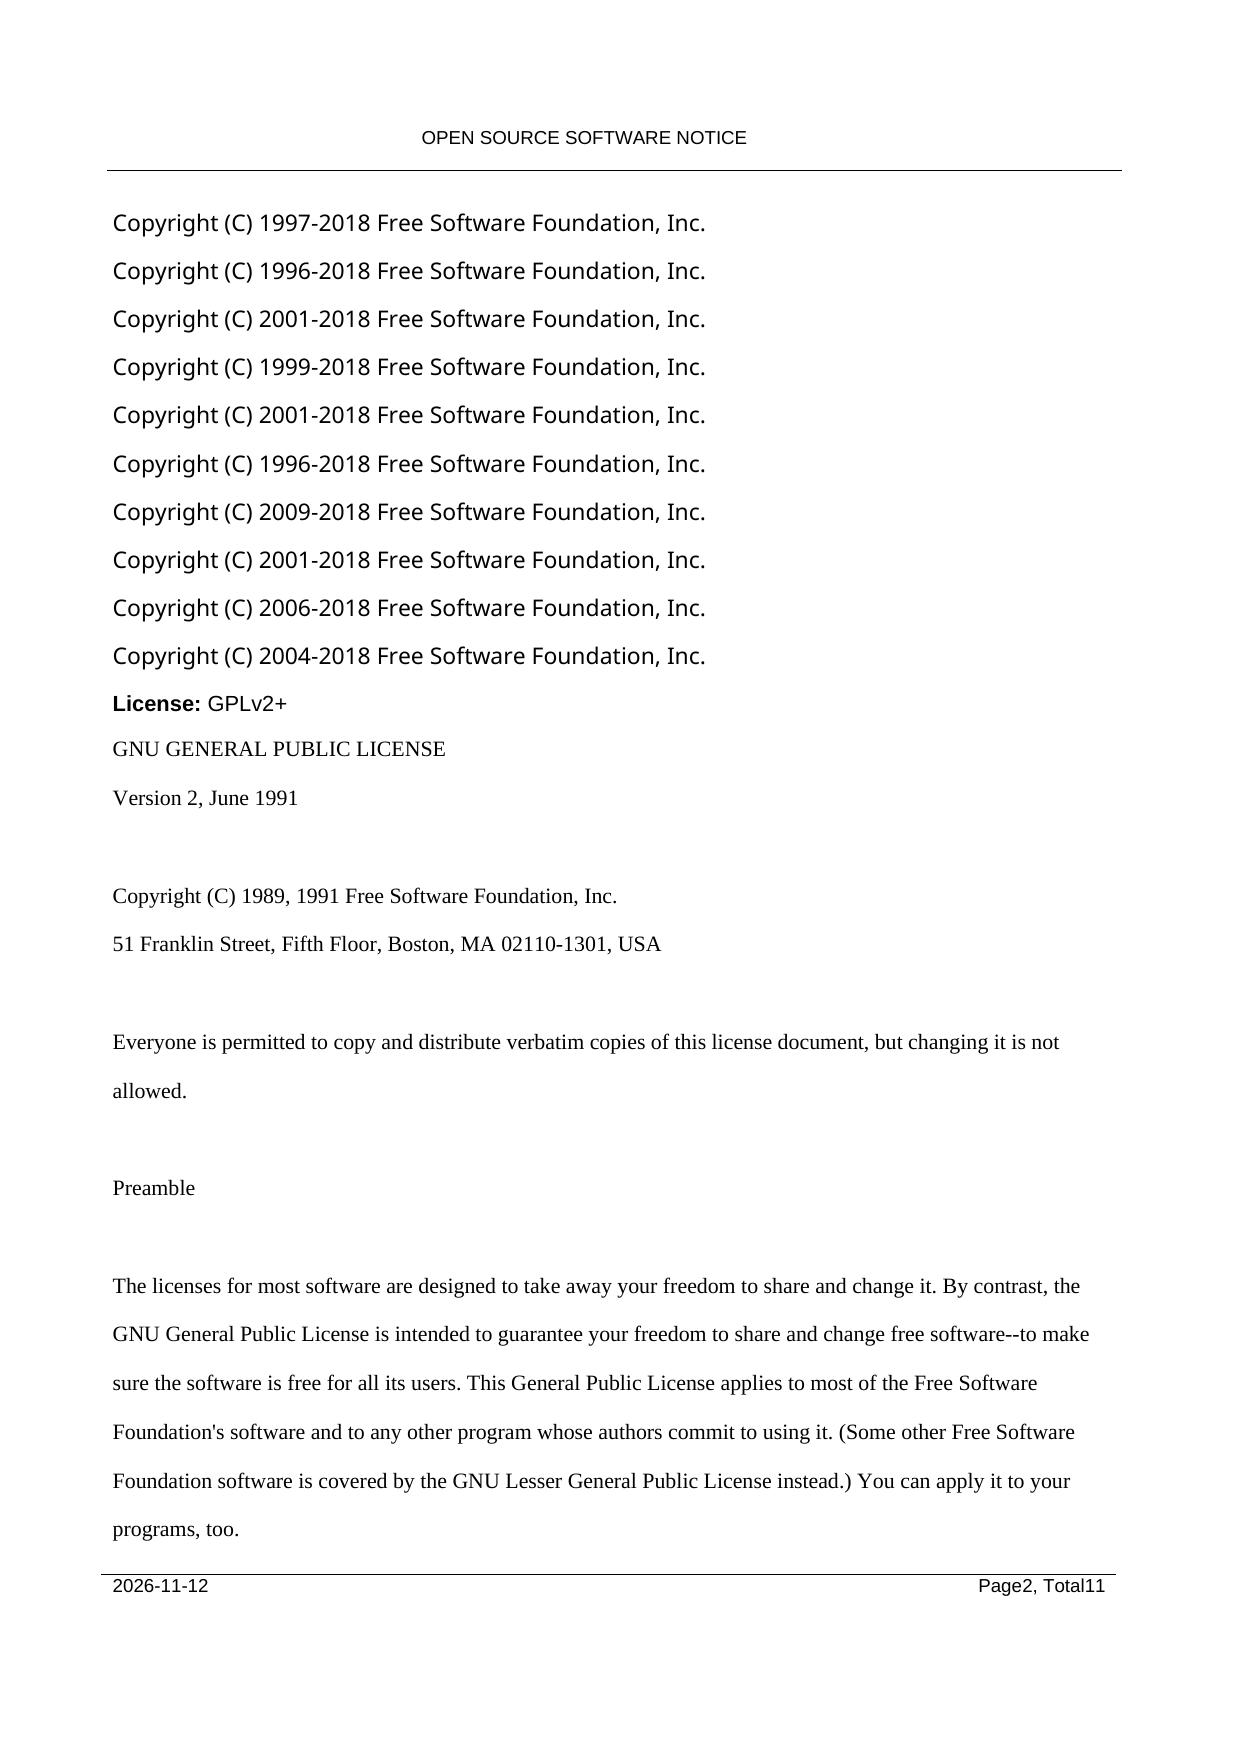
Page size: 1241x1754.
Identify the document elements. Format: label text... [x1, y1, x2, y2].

text Copyright (C) 2009-2018 Free Software Foundation, Inc. [112, 495, 1128, 528]
text Copyright (C) 2001-2018 Free Software Foundation, Inc. [112, 543, 1128, 576]
text Copyright (C) 1997-2018 Free Software Foundation, Inc. [112, 206, 1128, 239]
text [112, 254, 1128, 287]
text Copyright (C) 1996-2018 Free Software Foundation, Inc. [112, 447, 1128, 479]
text Copyright (C) 2004-2018 Free Software Foundation, Inc. [112, 639, 1128, 672]
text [112, 303, 1128, 335]
text Copyright (C) 2006-2018 Free Software Foundation, Inc. [112, 591, 1128, 624]
text Copyright (C) 2001-2018 Free Software Foundation, Inc. [112, 399, 1128, 431]
text Copyright (C) 1999-2018 Free Software Foundation, Inc. [112, 351, 1128, 383]
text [112, 733, 1128, 1545]
text License: GPLv2+ [112, 688, 1128, 720]
